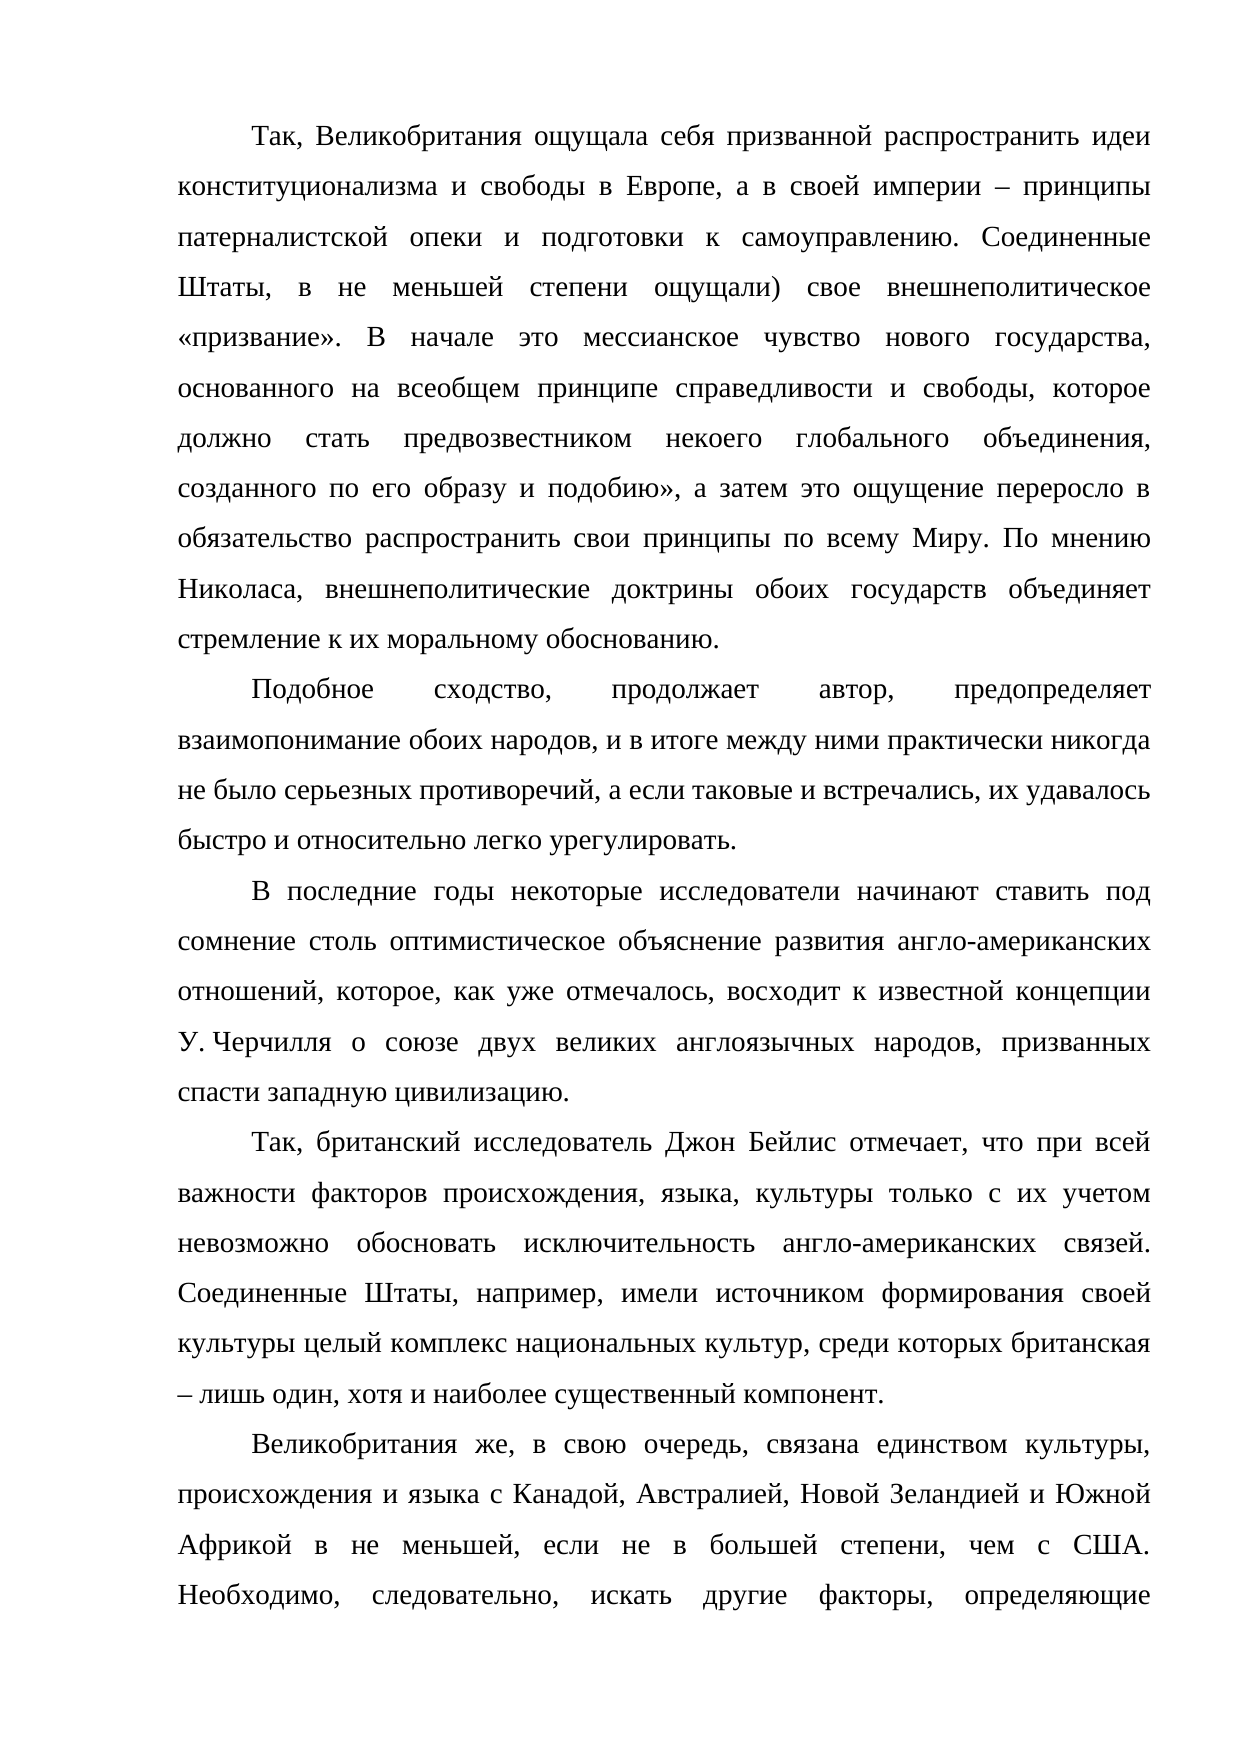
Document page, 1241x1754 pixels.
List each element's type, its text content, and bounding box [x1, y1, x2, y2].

text Так, Великобритания ощущала себя призванной распространить идеи конституционализма и свободы в Европе, а в своей империи – принципы патерналистской опеки и подготовки к самоуправлению. Соединенные Штаты, в не меньшей степени ощущали) свое внешнеполитическое «призвание». В начале это мессианское чувство нового государства, основанного на всеобщем принципе справедливости и свободы, которое должно стать предвозвестником некоего глобального объединения, созданного по его образу и подобию», а затем это ощущение переросло в обязательство распространить свои принципы по всему Миру. По мнению Николаса, внешнеполитические доктрины обоих государств объединяет стремление к их моральному обоснованию. [177, 118, 1152, 655]
text В последние годы некоторые исследователи начинают ставить под сомнение столь оптимистическое объяснение развития англо-американских отношений, которое, как уже отмечалось, восходит к известной концепции У. Черчилля о союзе двух великих англоязычных народов, призванных спасти западную цивилизацию. [177, 873, 1152, 1108]
text Подобное сходство, продолжает автор, предопределяет взаимопонимание обоих народов, и в итоге между ними практически никогда не было серьезных противоречий, а если таковые и встречались, их удавалось быстро и относительно легко урегулировать. [177, 672, 1152, 856]
text Так, британский исследователь Джон Бейлис отмечает, что при всей важности факторов происхождения, языка, культуры только с их учетом невозможно обосновать исключительность англо-американских связей. Соединенные Штаты, например, имели источником формирования своей культуры целый комплекс национальных культур, среди которых британская – лишь один, хотя и наиболее существенный компонент. [177, 1124, 1152, 1409]
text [177, 1426, 1152, 1611]
